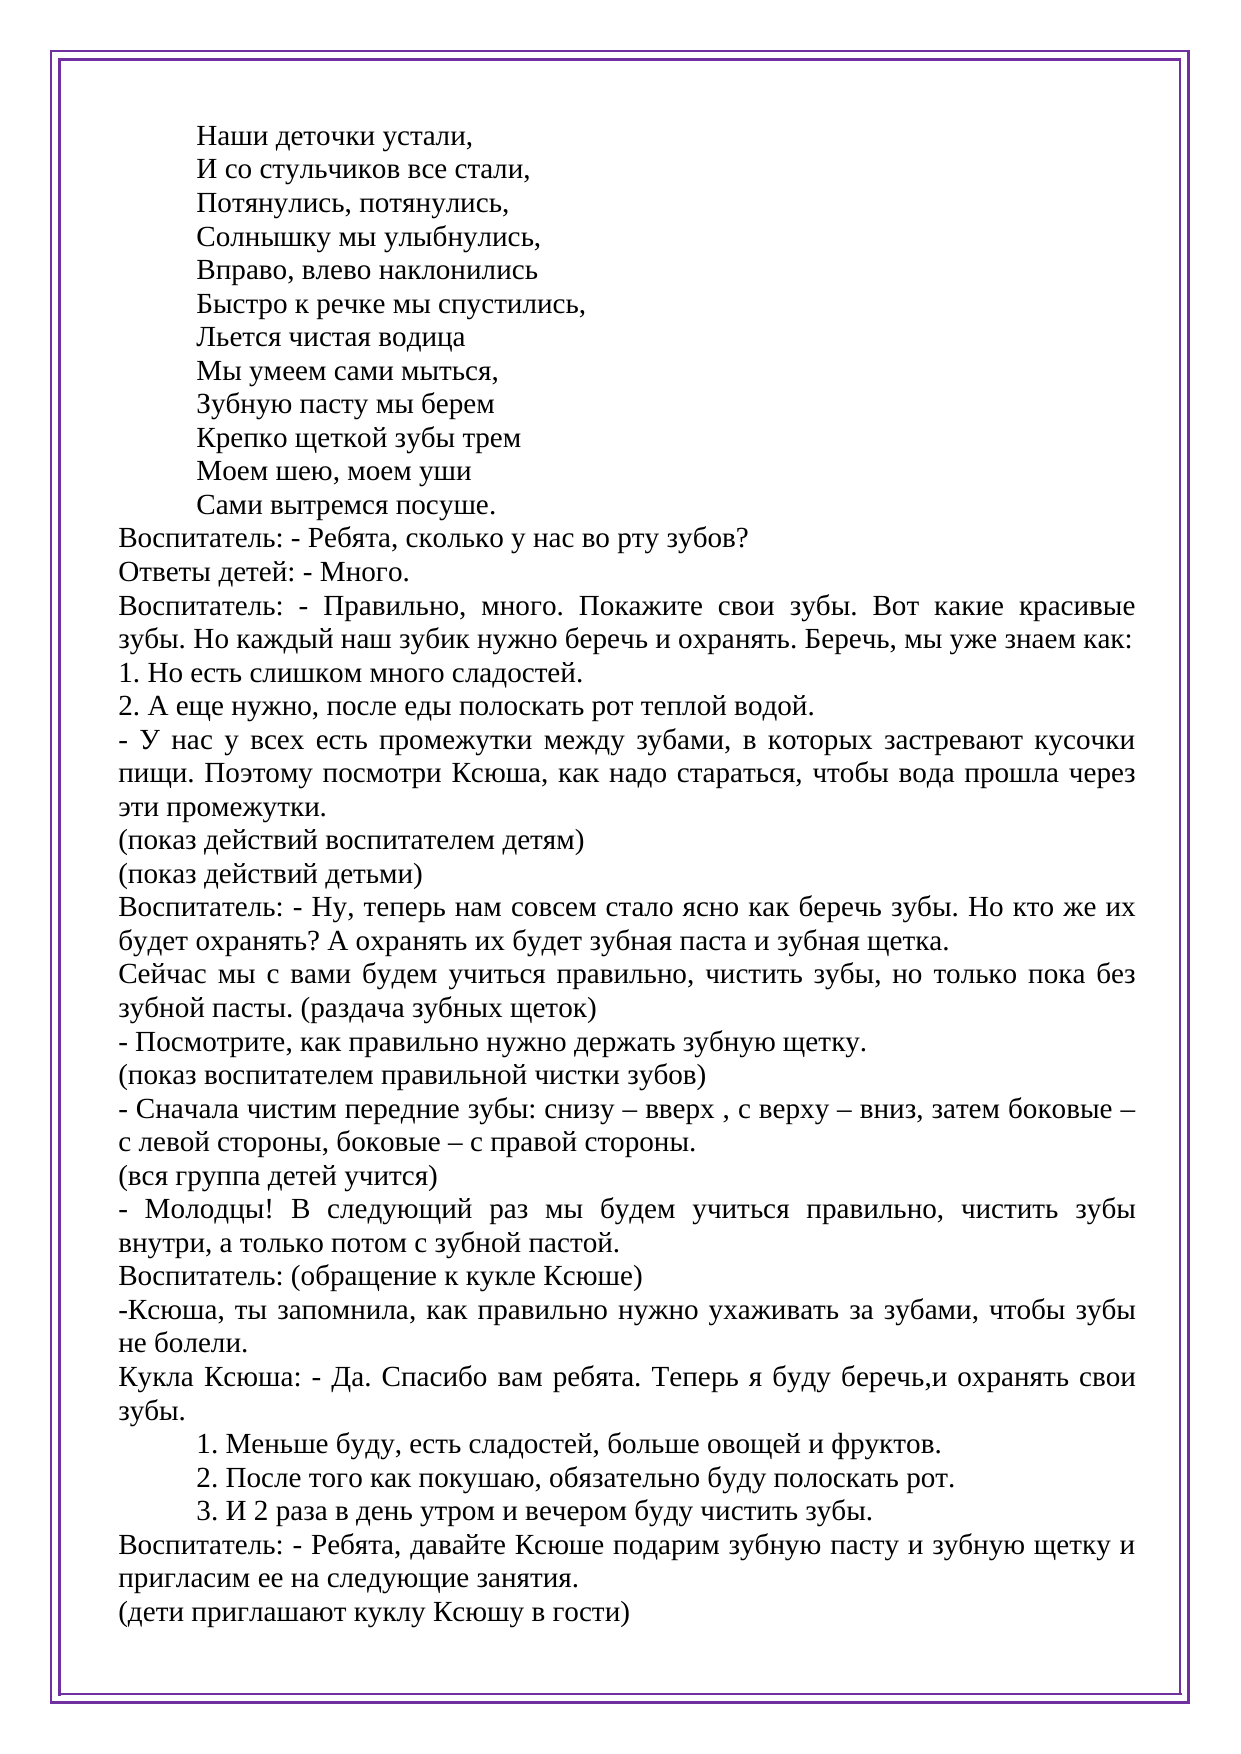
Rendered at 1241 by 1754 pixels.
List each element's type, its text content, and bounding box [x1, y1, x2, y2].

text 2. После того как покушаю, обязательно буду полоскать рот. [196, 1460, 1137, 1493]
text (показ действий воспитателем детям) [118, 822, 1137, 856]
text Крепко щеткой зубы трем [196, 420, 1137, 453]
text 1. Меньше буду, есть сладостей, больше овощей и фруктов. [196, 1426, 1137, 1460]
text Наши деточки устали, [196, 118, 1137, 152]
text Быстро к речке мы спустились, [196, 286, 1137, 319]
text 2. А еще нужно, после еды полоскать рот теплой водой. [118, 688, 1137, 722]
text Мы умеем сами мыться, [196, 353, 1137, 386]
text -Ксюша, ты запомнила, как правильно нужно ухаживать за зубами, чтобы зубы не болели. [118, 1292, 1137, 1359]
text - Посмотрите, как правильно нужно держать зубную щетку. [118, 1024, 1137, 1057]
text И со стульчиков все стали, [196, 152, 1137, 185]
text Льется чистая водица [196, 319, 1137, 353]
text - Сначала чистим передние зубы: снизу – вверх , с верху – вниз, затем боковые – с левой стороны, боковые – с правой стороны. [118, 1091, 1137, 1158]
text Моем шею, моем уши [196, 453, 1137, 487]
text Ответы детей: - Много. [118, 554, 1137, 588]
text Вправо, влево наклонились [196, 252, 1137, 286]
text Воспитатель: - Ну, теперь нам совсем стало ясно как беречь зубы. Но кто же их будет охранять? А охранять их будет зубная паста и зубная щетка. [118, 889, 1137, 957]
text 3. И 2 раза в день утром и вечером буду чистить зубы. [196, 1493, 1137, 1527]
text - У нас у всех есть промежутки между зубами, в которых застревают кусочки пищи. Поэтому посмотри Ксюша, как надо стараться, чтобы вода прошла через эти промежутки. [118, 722, 1137, 822]
text Потянулись, потянулись, [196, 185, 1137, 219]
text Воспитатель: (обращение к кукле Ксюше) [118, 1258, 1137, 1292]
text (вся группа детей учится) [118, 1158, 1137, 1191]
text Воспитатель: - Правильно, много. Покажите свои зубы. Вот какие красивые зубы. Но каждый наш зубик нужно беречь и охранять. Беречь, мы уже знаем как: [118, 588, 1137, 655]
text Сами вытремся посуше. [196, 487, 1137, 521]
text Воспитатель: - Ребята, сколько у нас во рту зубов? [118, 521, 1137, 554]
text 1. Но есть слишком много сладостей. [118, 655, 1137, 688]
text Воспитатель: - Ребята, давайте Ксюше подарим зубную пасту и зубную щетку и пригласим ее на следующие занятия. [118, 1527, 1137, 1594]
text (дети приглашают куклу Ксюшу в гости) [118, 1594, 1137, 1627]
text Кукла Ксюша: - Да. Спасибо вам ребята. Теперь я буду беречь,и охранять свои зубы. [118, 1359, 1137, 1426]
text (показ воспитателем правильной чистки зубов) [118, 1057, 1137, 1091]
text - Молодцы! В следующий раз мы будем учиться правильно, чистить зубы внутри, а только потом с зубной пастой. [118, 1191, 1137, 1258]
text Солнышку мы улыбнулись, [196, 219, 1137, 252]
text Сейчас мы с вами будем учиться правильно, чистить зубы, но только пока без зубной пасты. (раздача зубных щеток) [118, 957, 1137, 1024]
text (показ действий детьми) [118, 856, 1137, 889]
text Зубную пасту мы берем [196, 386, 1137, 420]
